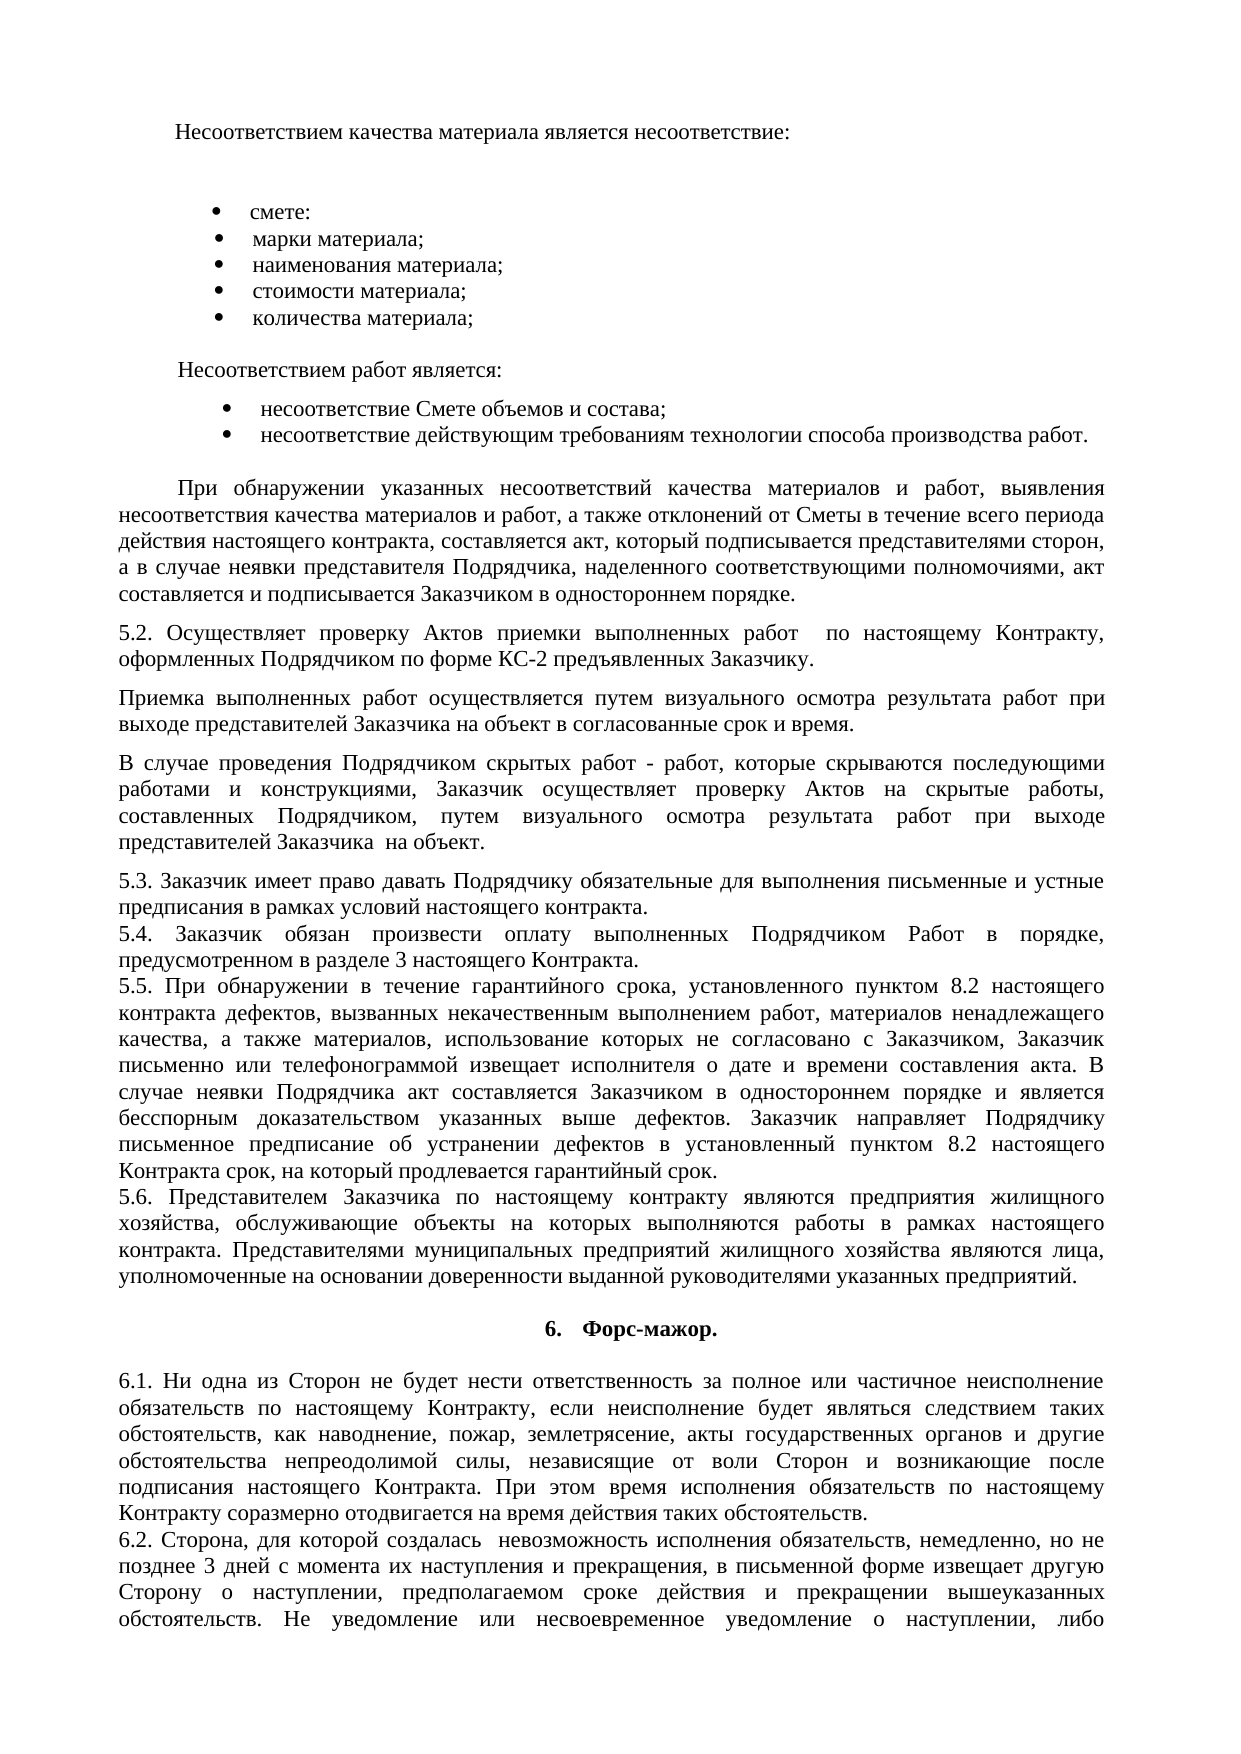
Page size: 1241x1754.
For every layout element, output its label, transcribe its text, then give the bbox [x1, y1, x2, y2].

text 6.1. Ни одна из Сторон не будет нести ответственность за полное или частичное неисполнение обязательств по настоящему Контракту, если неисполнение будет являться следствием таких обстоятельств, как наводнение, пожар, землетрясение, акты государственных органов и другие обстоятельства непреодолимой силы, независящие от воли Сторон и возникающие после подписания настоящего Контракта. При этом время исполнения обязательств по настоящему Контракту соразмерно отодвигается на время действия таких обстоятельств. [118, 1368, 1106, 1526]
list количества материала; [215, 304, 1106, 330]
list Форс-мажор. [156, 1315, 1106, 1341]
list смете: [212, 198, 1106, 224]
text 5.4. Заказчик обязан произвести оплату выполненных Подрядчиком Работ в порядке, предусмотренном в разделе 3 настоящего Контракта. [118, 919, 1106, 972]
text Несоответствием качества материала является несоответствие: [118, 118, 1106, 144]
list несоответствие Смете объемов и состава; [223, 395, 1106, 422]
text При обнаружении указанных несоответствий качества материалов и работ, выявления несоответствия качества материалов и работ, а также отклонений от Сметы в течение всего периода действия настоящего контракта, составляется акт, который подписывается представителями сторон, а в случае неявки представителя Подрядчика, наделенного соответствующими полномочиями, акт составляется и подписывается Заказчиком в одностороннем порядке. [118, 474, 1106, 606]
list наименования материала; [215, 251, 1106, 277]
text Несоответствием работ является: [118, 356, 1106, 383]
text Приемка выполненных работ осуществляется путем визуального осмотра результата работ при выходе представителей Заказчика на объект в согласованные срок и время. [118, 684, 1106, 736]
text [118, 1526, 1106, 1631]
text 5.5. При обнаружении в течение гарантийного срока, установленного пунктом 8.2 настоящего контракта дефектов, вызванных некачественным выполнением работ, материалов ненадлежащего качества, а также материалов, использование которых не согласовано с Заказчиком, Заказчик письменно или телефонограммой извещает исполнителя о дате и времени составления акта. В случае неявки Подрядчика акт составляется Заказчиком в одностороннем порядке и является бесспорным доказательством указанных выше дефектов. Заказчик направляет Подрядчику письменное предписание об устранении дефектов в установленный пунктом 8.2 настоящего Контракта срок, на который продлевается гарантийный срок. [118, 972, 1106, 1183]
list несоответствие действующим требованиям технологии способа производства работ. [223, 422, 1106, 448]
list стоимости материала; [215, 277, 1106, 304]
text 5.3. Заказчик имеет право давать Подрядчику обязательные для выполнения письменные и устные предписания в рамках условий настоящего контракта. [118, 867, 1106, 919]
text 5.2. Осуществляет проверку Актов приемки выполненных работ по настоящему Контракту, оформленных Подрядчиком по форме КС-2 предъявленных Заказчику. [118, 618, 1106, 671]
text 5.6. Представителем Заказчика по настоящему контракту являются предприятия жилищного хозяйства, обслуживающие объекты на которых выполняются работы в рамках настоящего контракта. Представителями муниципальных предприятий жилищного хозяйства являются лица, уполномоченные на основании доверенности выданной руководителями указанных предприятий. [118, 1183, 1106, 1288]
list марки материала; [215, 224, 1106, 251]
text В случае проведения Подрядчиком скрытых работ - работ, которые скрываются последующими работами и конструкциями, Заказчик осуществляет проверку Актов на скрытые работы, составленных Подрядчиком, путем визуального осмотра результата работ при выходе представителей Заказчика на объект. [118, 749, 1106, 854]
